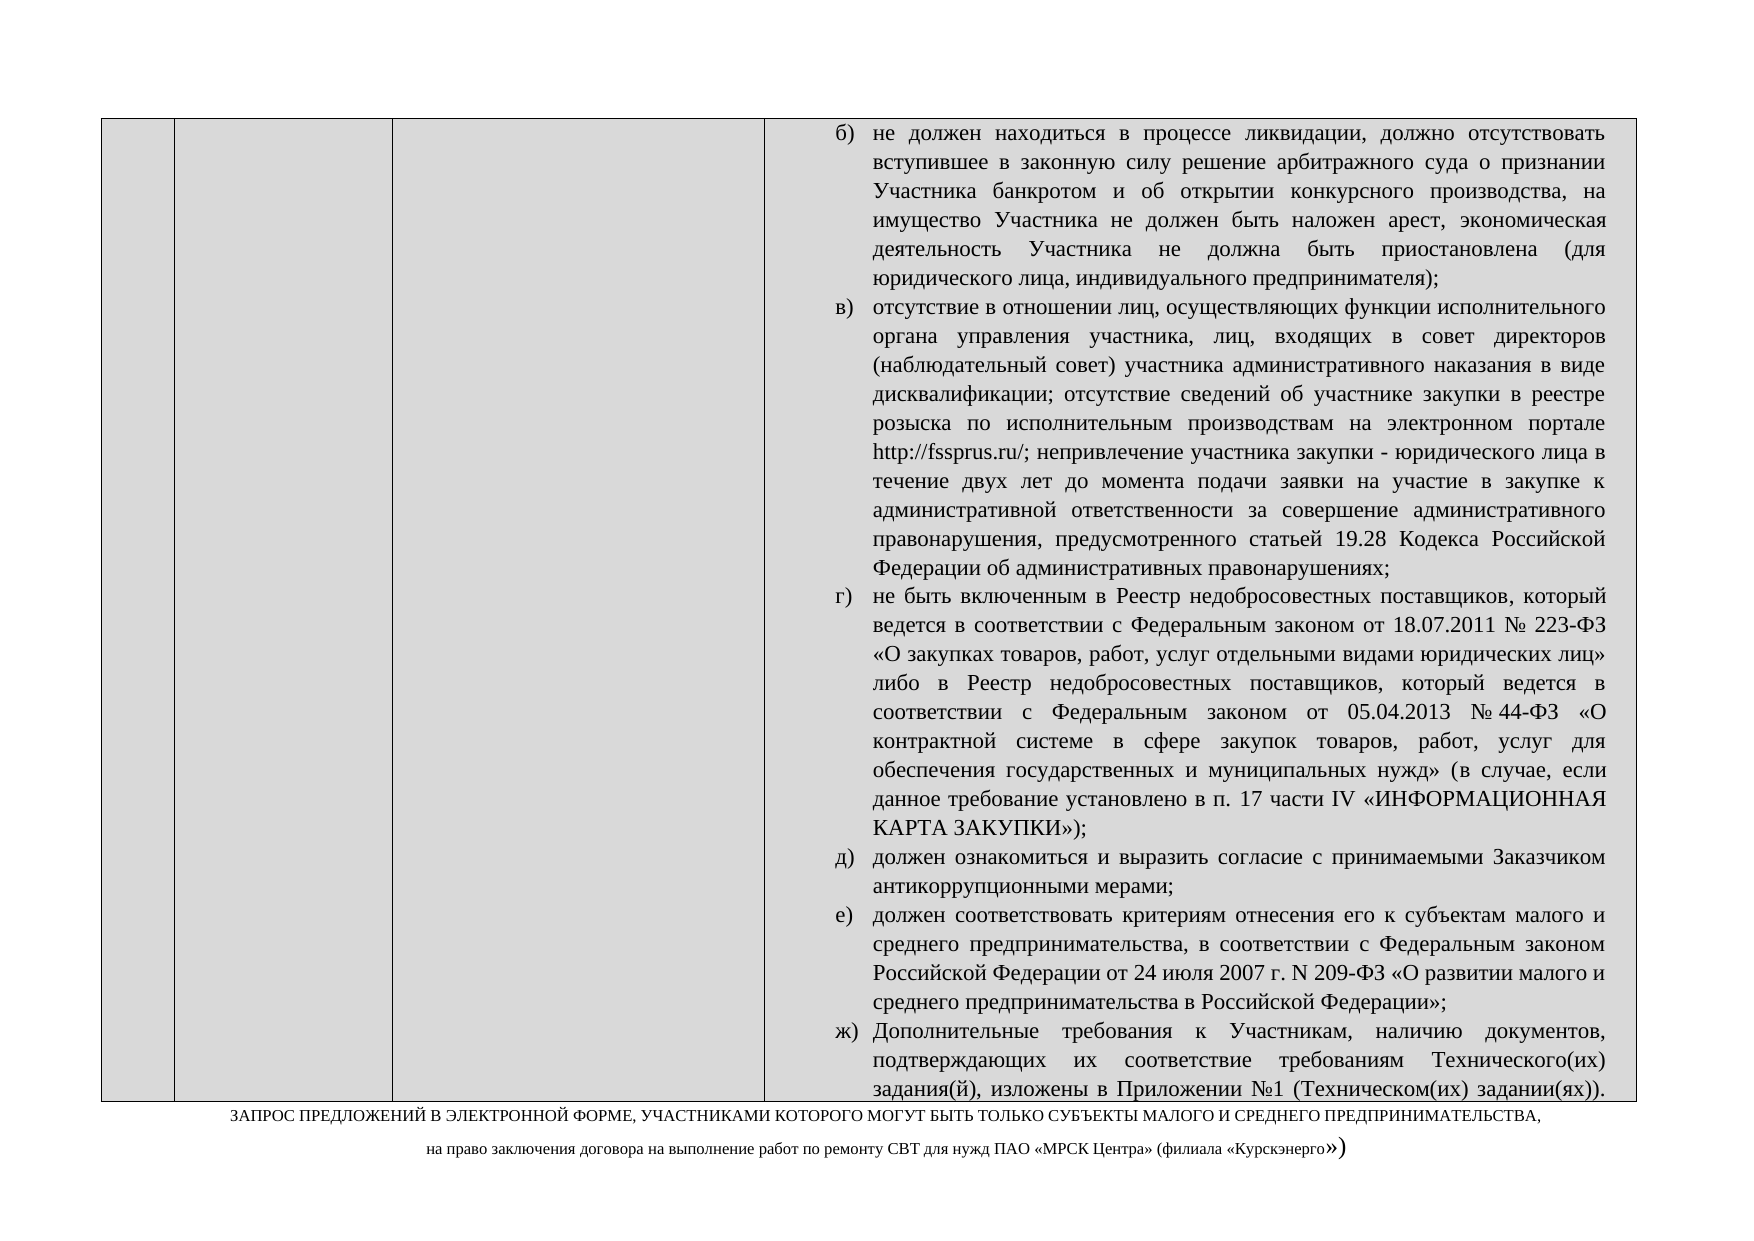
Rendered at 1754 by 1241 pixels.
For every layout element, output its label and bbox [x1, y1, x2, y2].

table_cell [102, 119, 174, 1101]
table_cell [393, 119, 764, 1101]
table_cell [765, 119, 1636, 1101]
table_cell [175, 119, 392, 1101]
